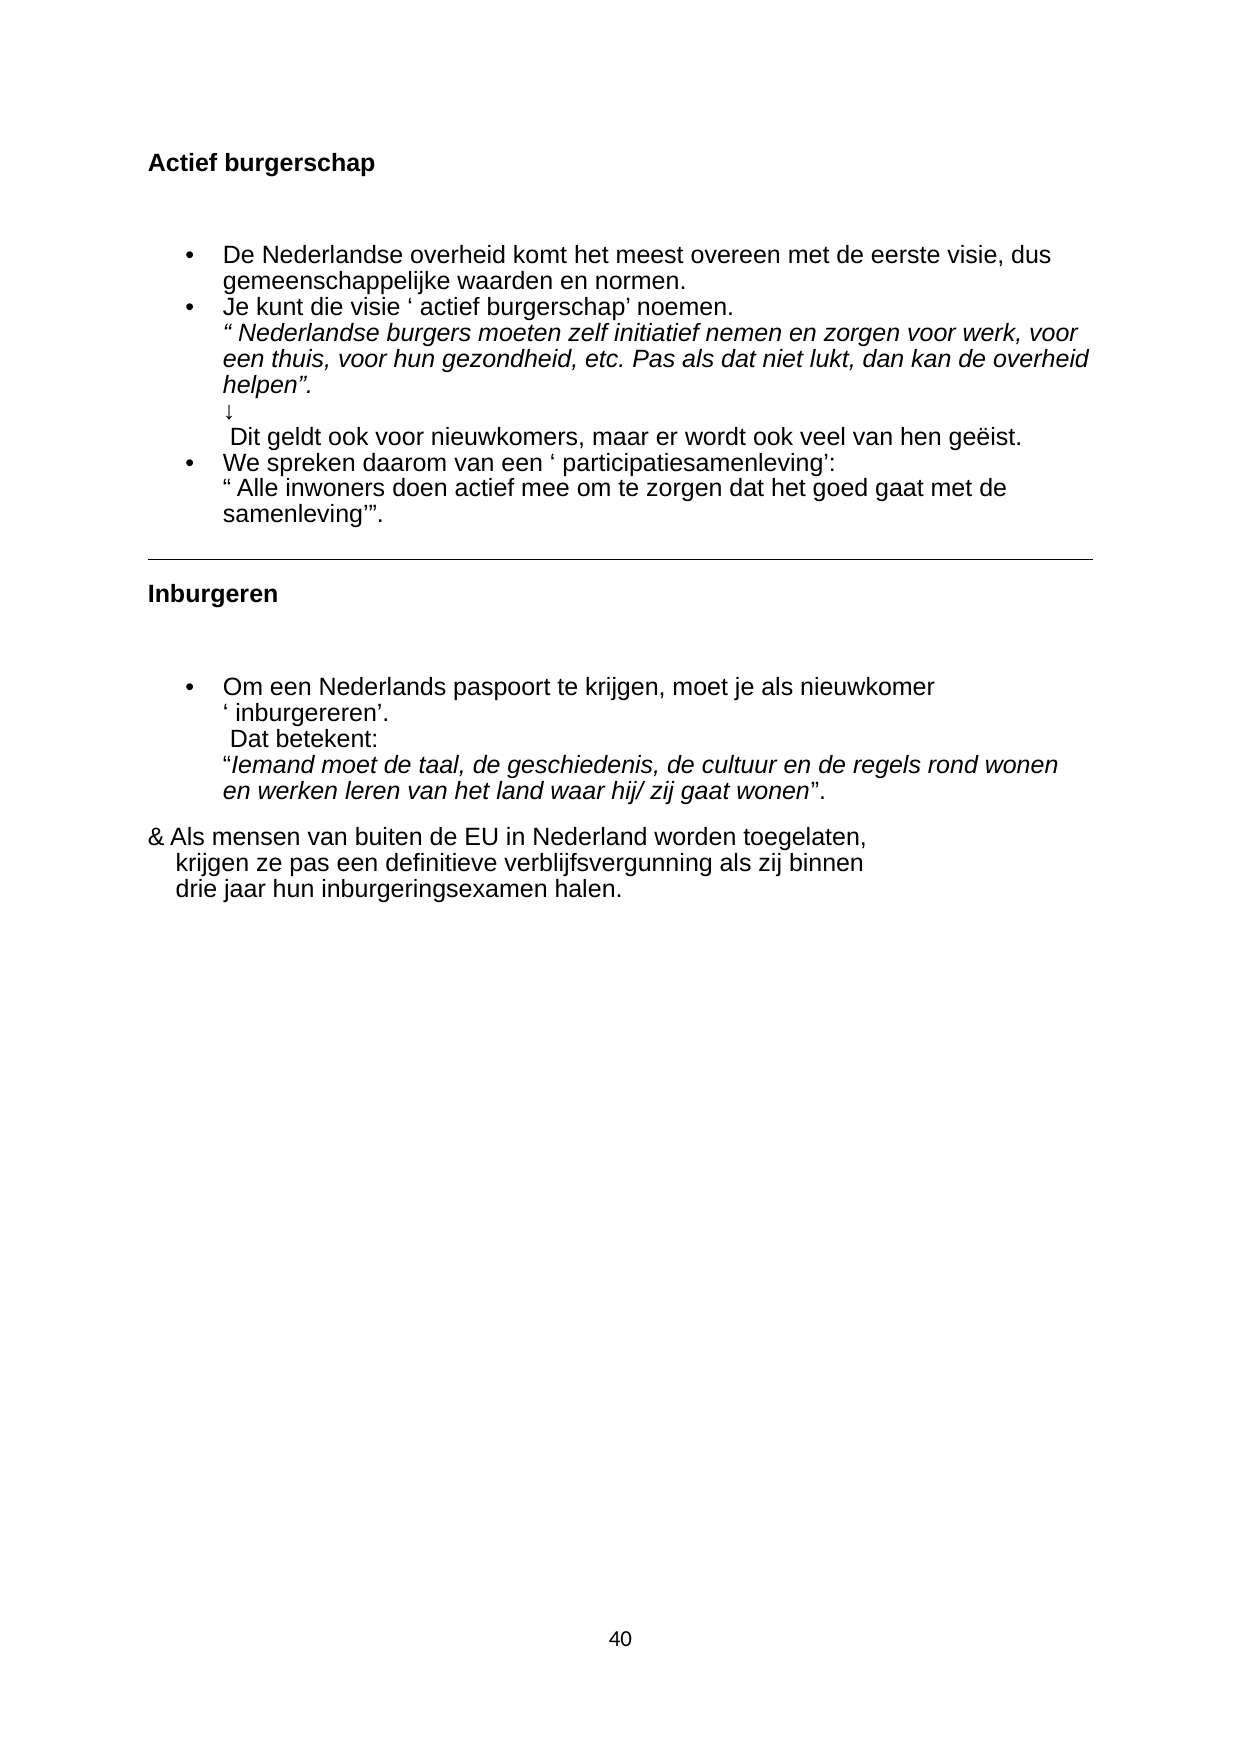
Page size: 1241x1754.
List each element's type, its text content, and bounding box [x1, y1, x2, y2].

list We spreken daarom van een ‘ participatiesamenleving’: “ Alle inwoners doen actief mee om te zorgen dat het goed gaat met de samenleving’”. [185, 450, 1093, 528]
text Actief burgerschap [148, 148, 1093, 176]
list De Nederlandse overheid komt het meest overeen met de eerste visie, dus gemeenschappelijke waarden en normen. [185, 243, 1093, 295]
text & Als mensen van buiten de EU in Nederland worden toegelaten, krijgen ze pas een definitieve verblijfsvergunning als zij binnen drie jaar hun inburgeringsexamen halen. [148, 825, 1093, 903]
list Je kunt die visie ‘ actief burgerschap’ noemen. “ Nederlandse burgers moeten zelf initiatief nemen en zorgen voor werk, voor een thuis, voor hun gezondheid, etc. Pas als dat niet lukt, dan kan de overheid helpen”. ↓ Dit geldt ook voor nieuwkomers, maar er wordt ook veel van hen geëist. [185, 295, 1093, 450]
list Om een Nederlands paspoort te krijgen, moet je als nieuwkomer ‘ inburgereren’. Dat betekent: “Iemand moet de taal, de geschiedenis, de cultuur en de regels rond wonen en werken leren van het land waar hij/ zij gaat wonen”. [185, 675, 1093, 804]
text Inburgeren [148, 579, 1093, 608]
